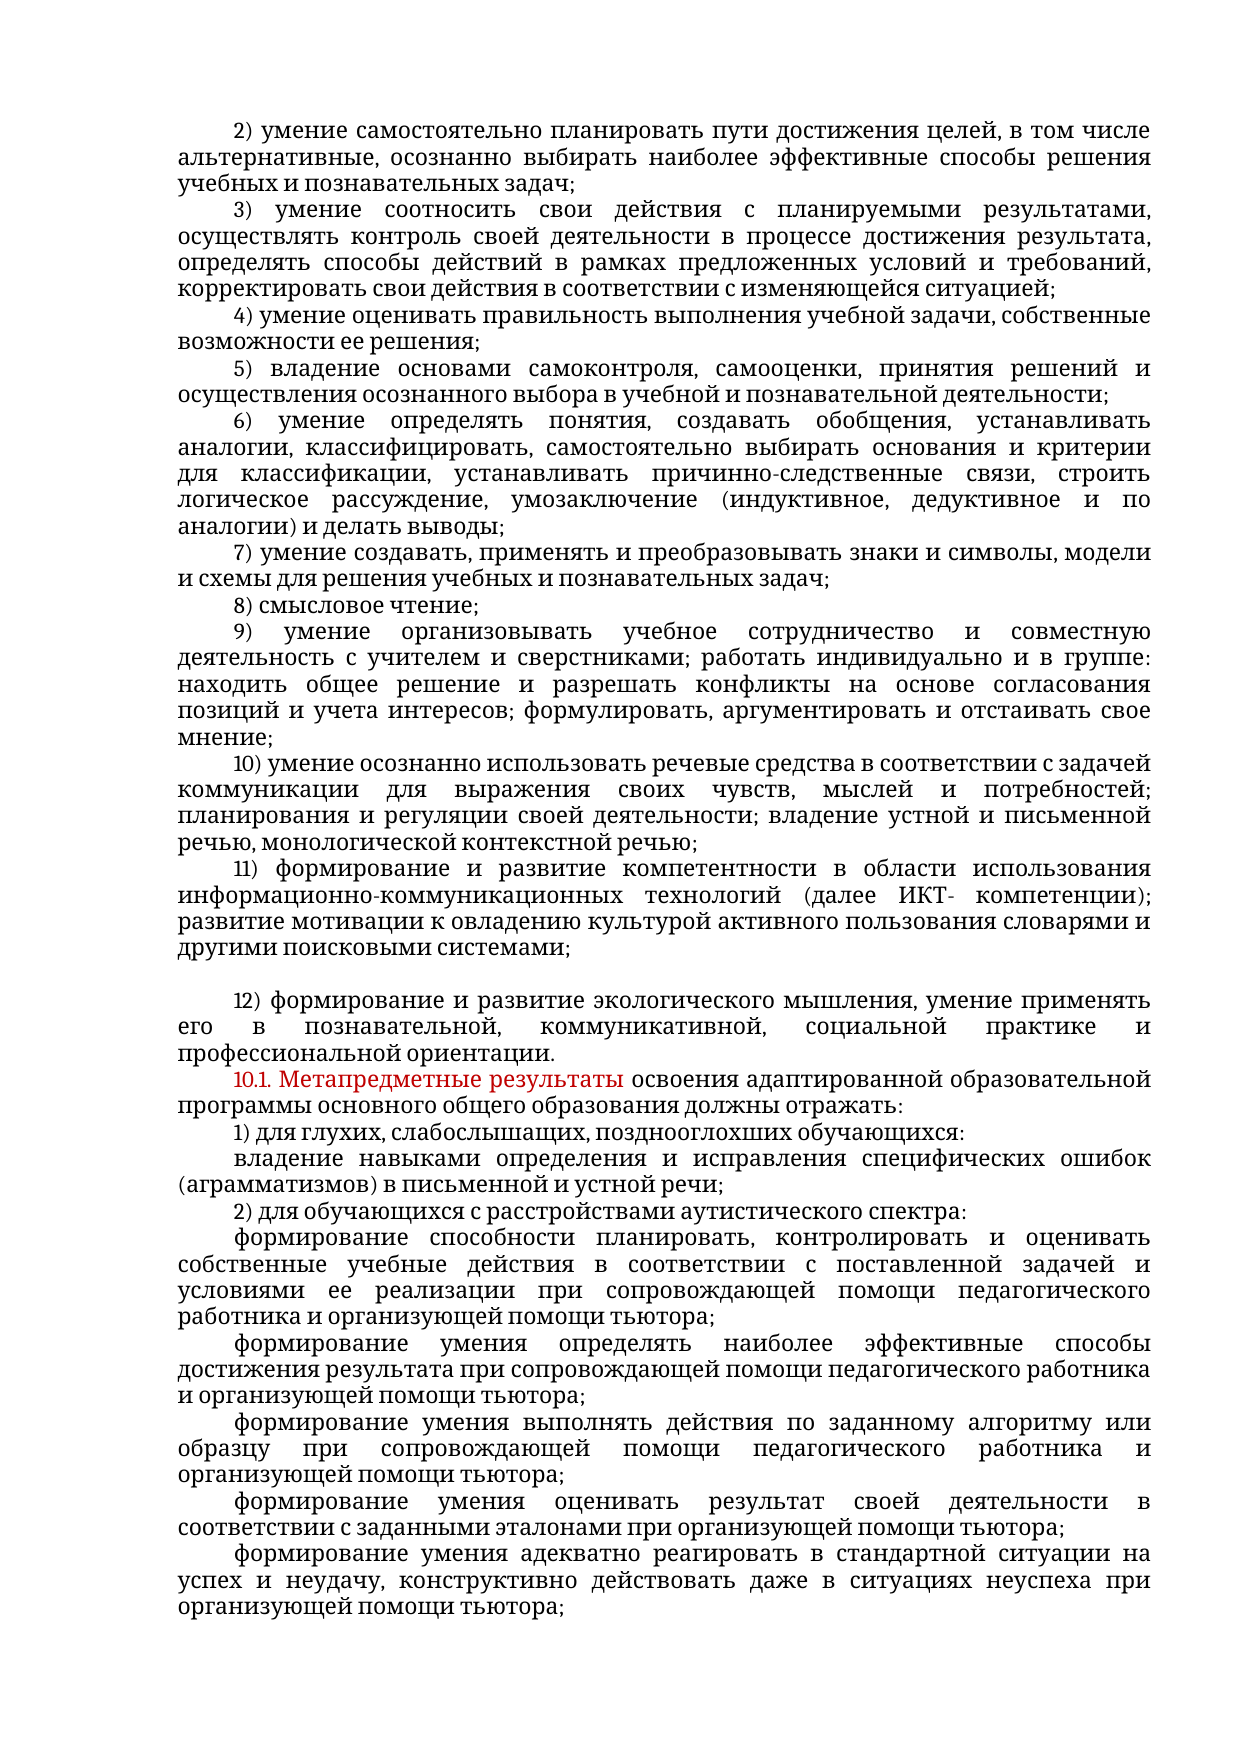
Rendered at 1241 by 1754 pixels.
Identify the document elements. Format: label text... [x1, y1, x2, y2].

text формирование умения оценивать результат своей деятельности в соответствии с заданными эталонами при организующей помощи тьютора; [177, 1488, 1152, 1541]
text 10.1. Метапредметные результаты освоения адаптированной образовательной программы основного общего образования должны отражать: [177, 1067, 1152, 1119]
text 10) умение осознанно использовать речевые средства в соответствии с задачей коммуникации для выражения своих чувств, мыслей и потребностей; планирования и регуляции своей деятельности; владение устной и письменной речью, монологической контекстной речью; [177, 751, 1152, 856]
text 3) умение соотносить свои действия с планируемыми результатами, осуществлять контроль своей деятельности в процессе достижения результата, определять способы действий в рамках предложенных условий и требований, корректировать свои действия в соответствии с изменяющейся ситуацией; [177, 197, 1152, 303]
text формирование умения выполнять действия по заданному алгоритму или образцу при сопровождающей помощи педагогического работника и организующей помощи тьютора; [177, 1409, 1152, 1488]
text 2) для обучающихся с расстройствами аутистического спектра: [177, 1199, 1152, 1225]
text 1) для глухих, слабослышащих, позднооглохших обучающихся: [177, 1119, 1152, 1146]
text 2) умение самостоятельно планировать пути достижения целей, в том числе альтернативные, осознанно выбирать наиболее эффективные способы решения учебных и познавательных задач; [177, 118, 1152, 197]
text 6) умение определять понятия, создавать обобщения, устанавливать аналогии, классифицировать, самостоятельно выбирать основания и критерии для классификации, устанавливать причинно-следственные связи, строить логическое рассуждение, умозаключение (индуктивное, дедуктивное и по аналогии) и делать выводы; [177, 408, 1152, 540]
text формирование умения адекватно реагировать в стандартной ситуации на успех и неудачу, конструктивно действовать даже в ситуациях неуспеха при организующей помощи тьютора; [177, 1541, 1152, 1620]
text 5) владение основами самоконтроля, самооценки, принятия решений и осуществления осознанного выбора в учебной и познавательной деятельности; [177, 355, 1152, 408]
text 4) умение оценивать правильность выполнения учебной задачи, собственные возможности ее решения; [177, 303, 1152, 355]
text 7) умение создавать, применять и преобразовывать знаки и символы, модели и схемы для решения учебных и познавательных задач; [177, 540, 1152, 592]
text формирование способности планировать, контролировать и оценивать собственные учебные действия в соответствии с поставленной задачей и условиями ее реализации при сопровождающей помощи педагогического работника и организующей помощи тьютора; [177, 1225, 1152, 1330]
text 9) умение организовывать учебное сотрудничество и совместную деятельность с учителем и сверстниками; работать индивидуально и в группе: находить общее решение и разрешать конфликты на основе согласования позиций и учета интересов; формулировать, аргументировать и отстаивать свое мнение; [177, 619, 1152, 751]
text 12) формирование и развитие экологического мышления, умение применять его в познавательной, коммуникативной, социальной практике и профессиональной ориентации. [177, 988, 1152, 1067]
text формирование умения определять наиболее эффективные способы достижения результата при сопровождающей помощи педагогического работника и организующей помощи тьютора; [177, 1330, 1152, 1409]
text 11) формирование и развитие компетентности в области использования информационно-коммуникационных технологий (далее ИКТ- компетенции); развитие мотивации к овладению культурой активного пользования словарями и другими поисковыми системами; [177, 856, 1152, 961]
text владение навыками определения и исправления специфических ошибок (аграмматизмов) в письменной и устной речи; [177, 1146, 1152, 1199]
text 8) смысловое чтение; [177, 592, 1152, 619]
